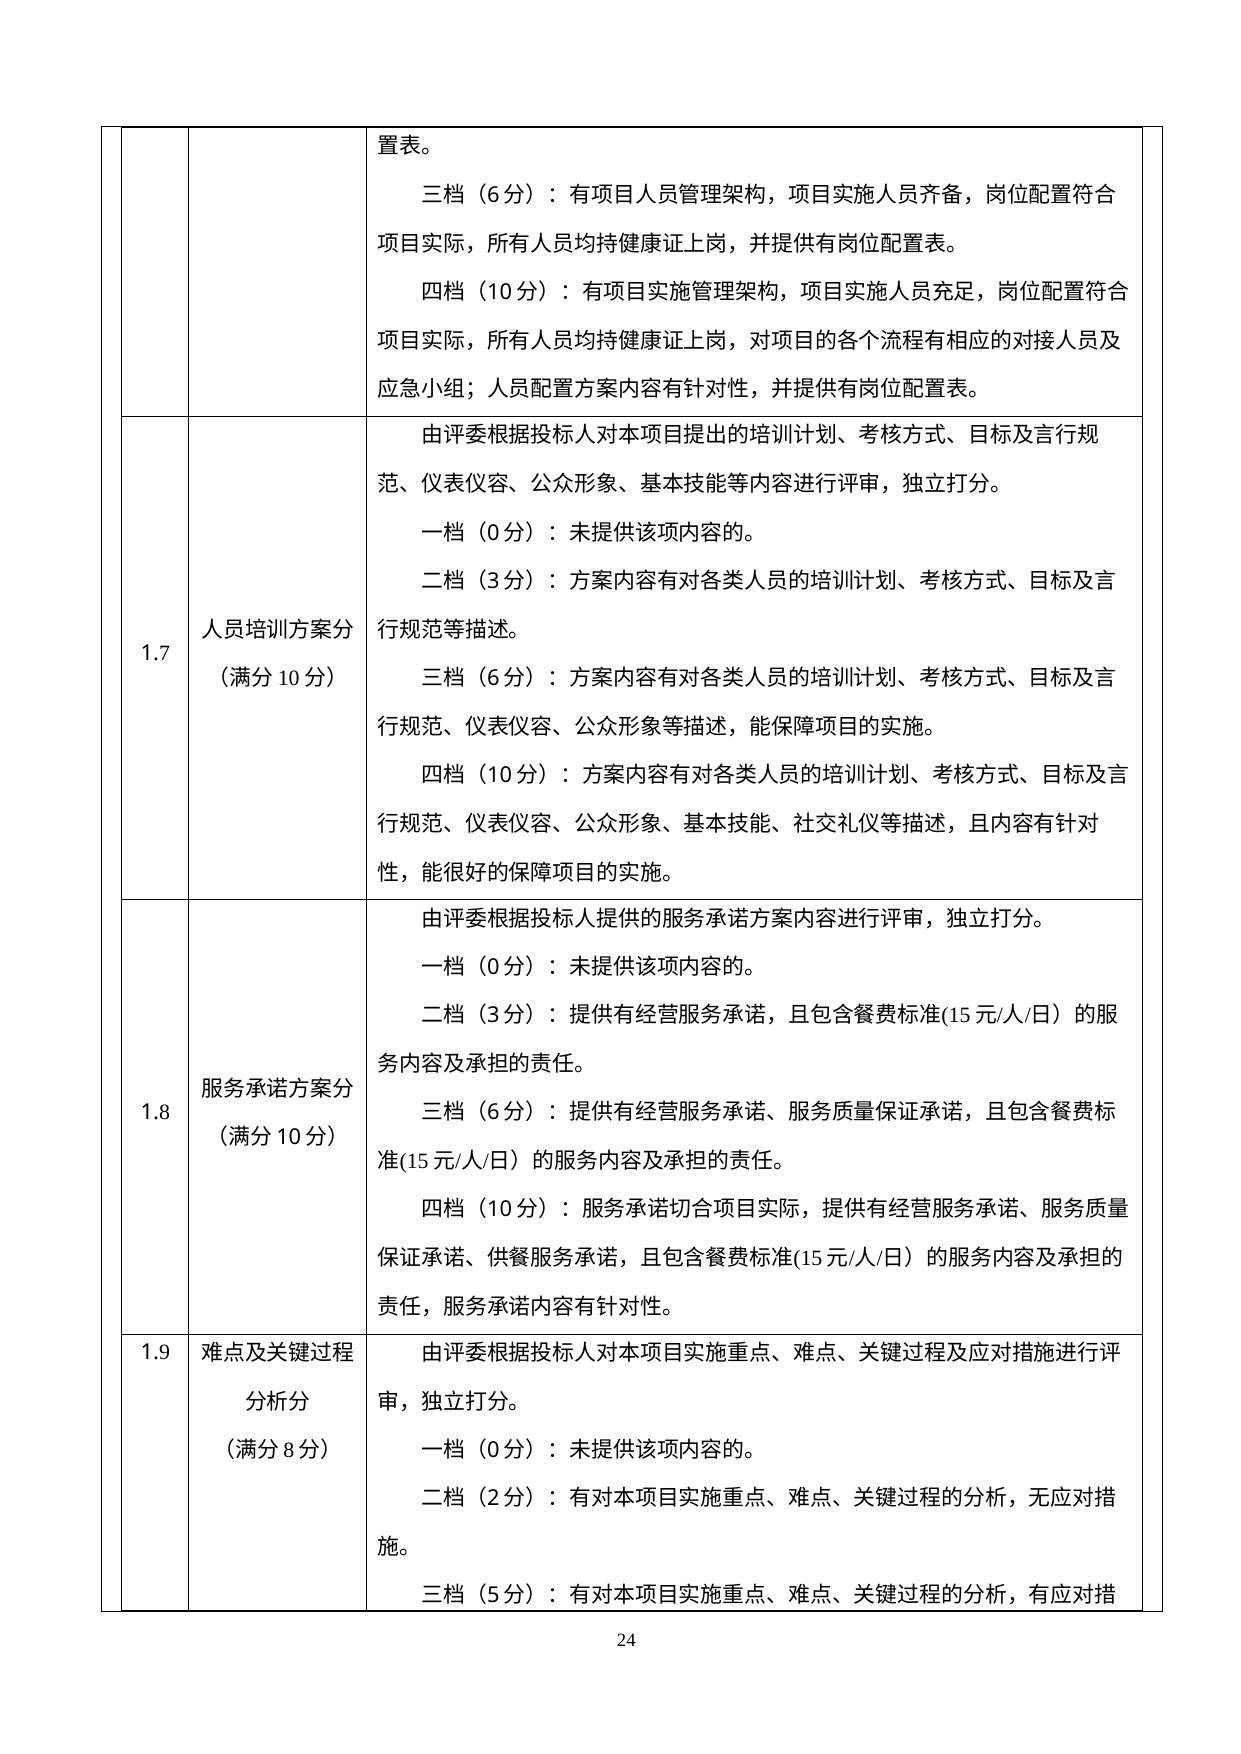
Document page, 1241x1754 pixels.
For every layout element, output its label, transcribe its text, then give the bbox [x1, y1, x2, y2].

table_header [102, 127, 121, 1611]
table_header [1143, 127, 1162, 1611]
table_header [189, 128, 366, 416]
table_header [367, 128, 1142, 416]
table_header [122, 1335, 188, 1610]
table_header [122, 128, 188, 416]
